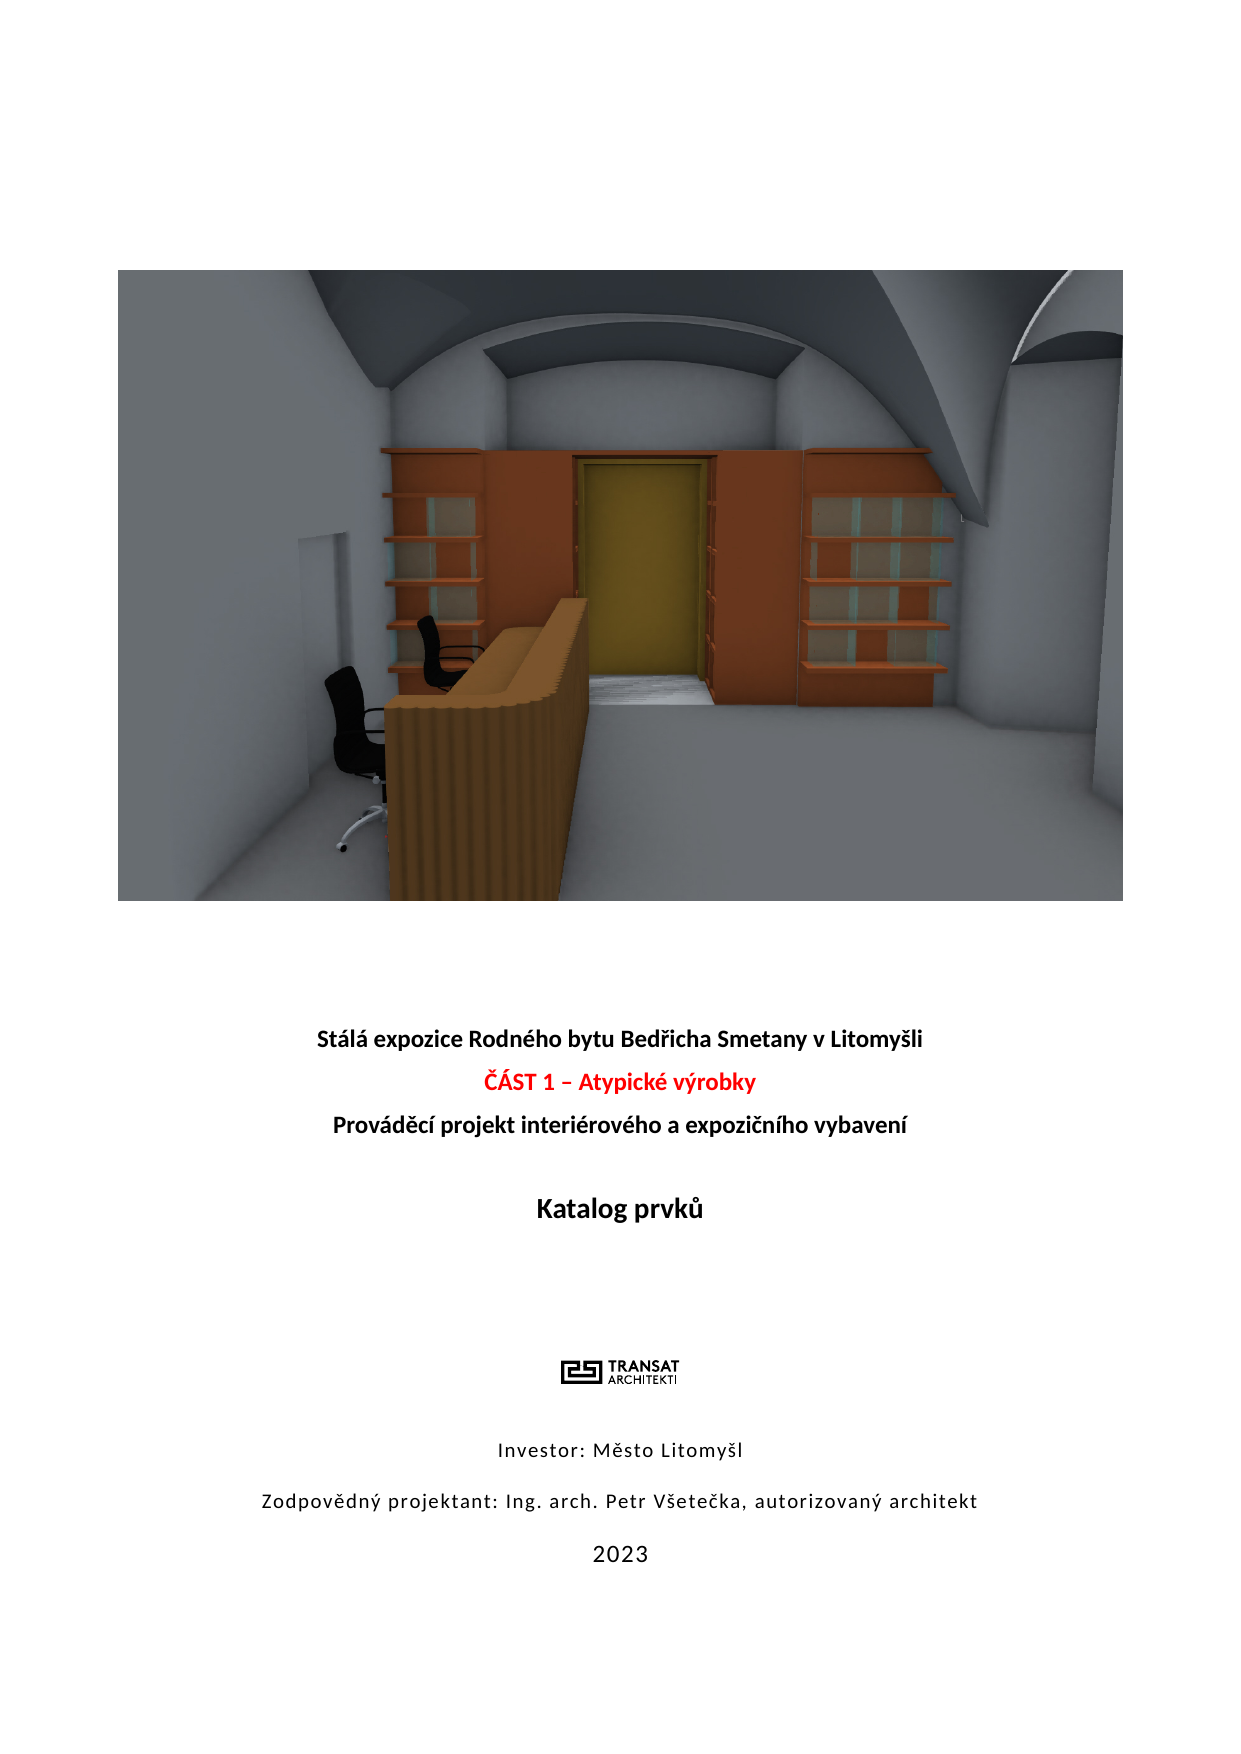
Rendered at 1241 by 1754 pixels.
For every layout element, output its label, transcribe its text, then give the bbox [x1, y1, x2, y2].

text Stálá expozice Rodného bytu Bedřicha Smetany v Litomyšli [118, 1023, 1122, 1053]
subtitle Investor: Město Litomyšl [118, 1437, 1122, 1462]
text Katalog prvků [118, 1190, 1122, 1226]
subtitle Zodpovědný projektant: Ing. arch. Petr Všetečka, autorizovaný architekt [118, 1488, 1122, 1513]
text ČÁST 1 – Atypické výrobky [118, 1066, 1122, 1096]
text 2023 [118, 1539, 1122, 1569]
text Prováděcí projekt interiérového a expozičního vybavení [118, 1109, 1122, 1139]
picture [118, 270, 1123, 901]
